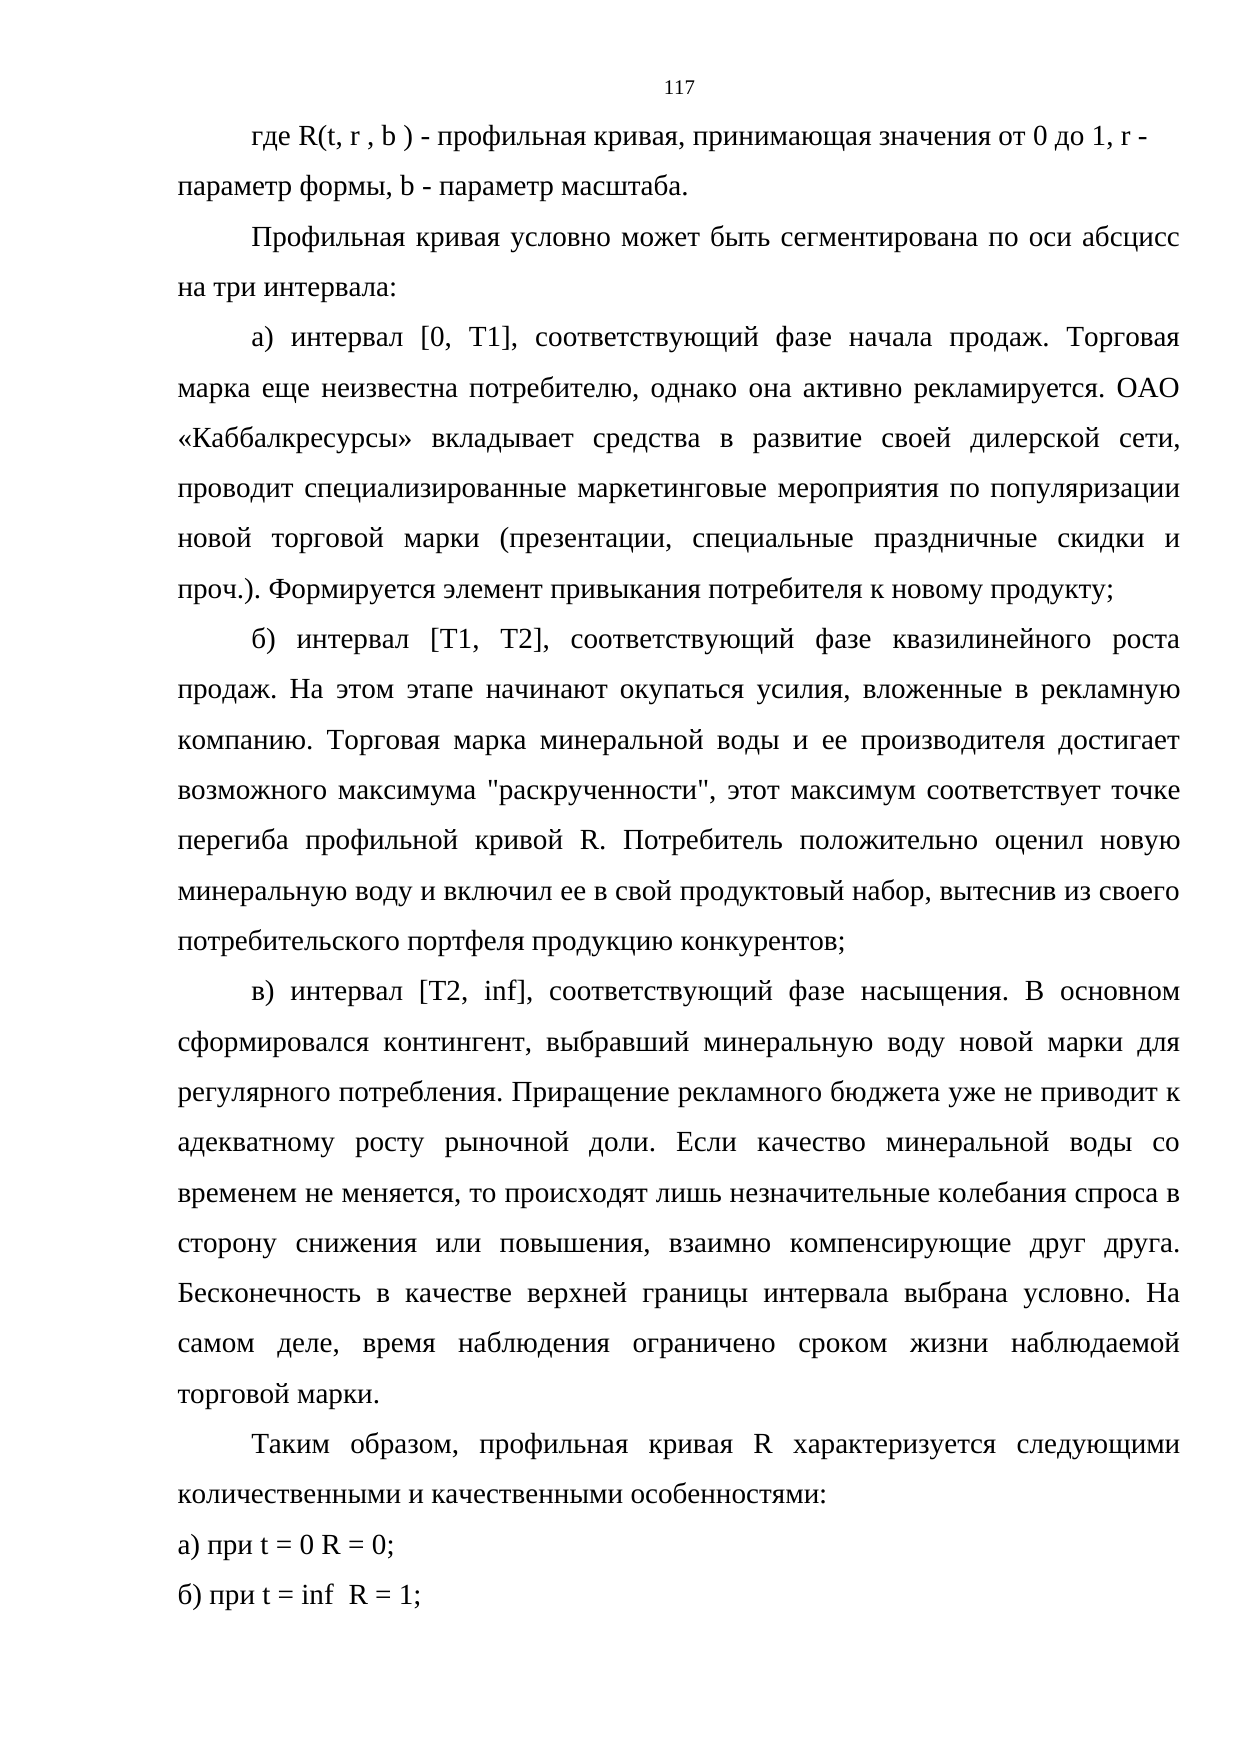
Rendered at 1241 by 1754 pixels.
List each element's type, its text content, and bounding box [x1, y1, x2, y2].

text где R(t, r , b ) - профильная кривая, принимающая значения от 0 до 1, r - параметр формы, b - параметр масштаба. [177, 118, 1181, 202]
text б) при t = inf R = 1; [177, 1577, 1181, 1611]
text Таким образом, профильная кривая R характеризуется следующими количественными и качественными особенностями: [177, 1426, 1181, 1510]
text а) интервал [0, Т1], соответствующий фазе начала продаж. Торговая марка еще неизвестна потребителю, однако она активно рекламируется. ОАО «Каббалкресурсы» вкладывает средства в развитие своей дилерской сети, проводит специализированные маркетинговые мероприятия по популяризации новой торговой марки (презентации, специальные праздничные скидки и проч.). Формируется элемент привыкания потребителя к новому продукту; [177, 319, 1181, 604]
text б) интервал [Т1, Т2], соответствующий фазе квазилинейного роста продаж. На этом этапе начинают окупаться усилия, вложенные в рекламную компанию. Торговая марка минеральной воды и ее производителя достигает возможного максимума "раскрученности", этот максимум соответствует точке перегиба профильной кривой R. Потребитель положительно оценил новую минеральную воду и включил ее в свой продуктовый набор, вытеснив из своего потребительского портфеля продукцию конкурентов; [177, 621, 1181, 957]
text Профильная кривая условно может быть сегментирована по оси абсцисс на три интервала: [177, 219, 1181, 303]
text а) при t = 0 R = 0; [177, 1527, 1181, 1560]
text в) интервал [Т2, inf], соответствующий фазе насыщения. В основном сформировался контингент, выбравший минеральную воду новой марки для регулярного потребления. Приращение рекламного бюджета уже не приводит к адекватному росту рыночной доли. Если качество минеральной воды со временем не меняется, то происходят лишь незначительные колебания спроса в сторону снижения или повышения, взаимно компенсирующие друг друга. Бесконечность в качестве верхней границы интервала выбрана условно. На самом деле, время наблюдения ограничено сроком жизни наблюдаемой торговой марки. [177, 973, 1181, 1409]
